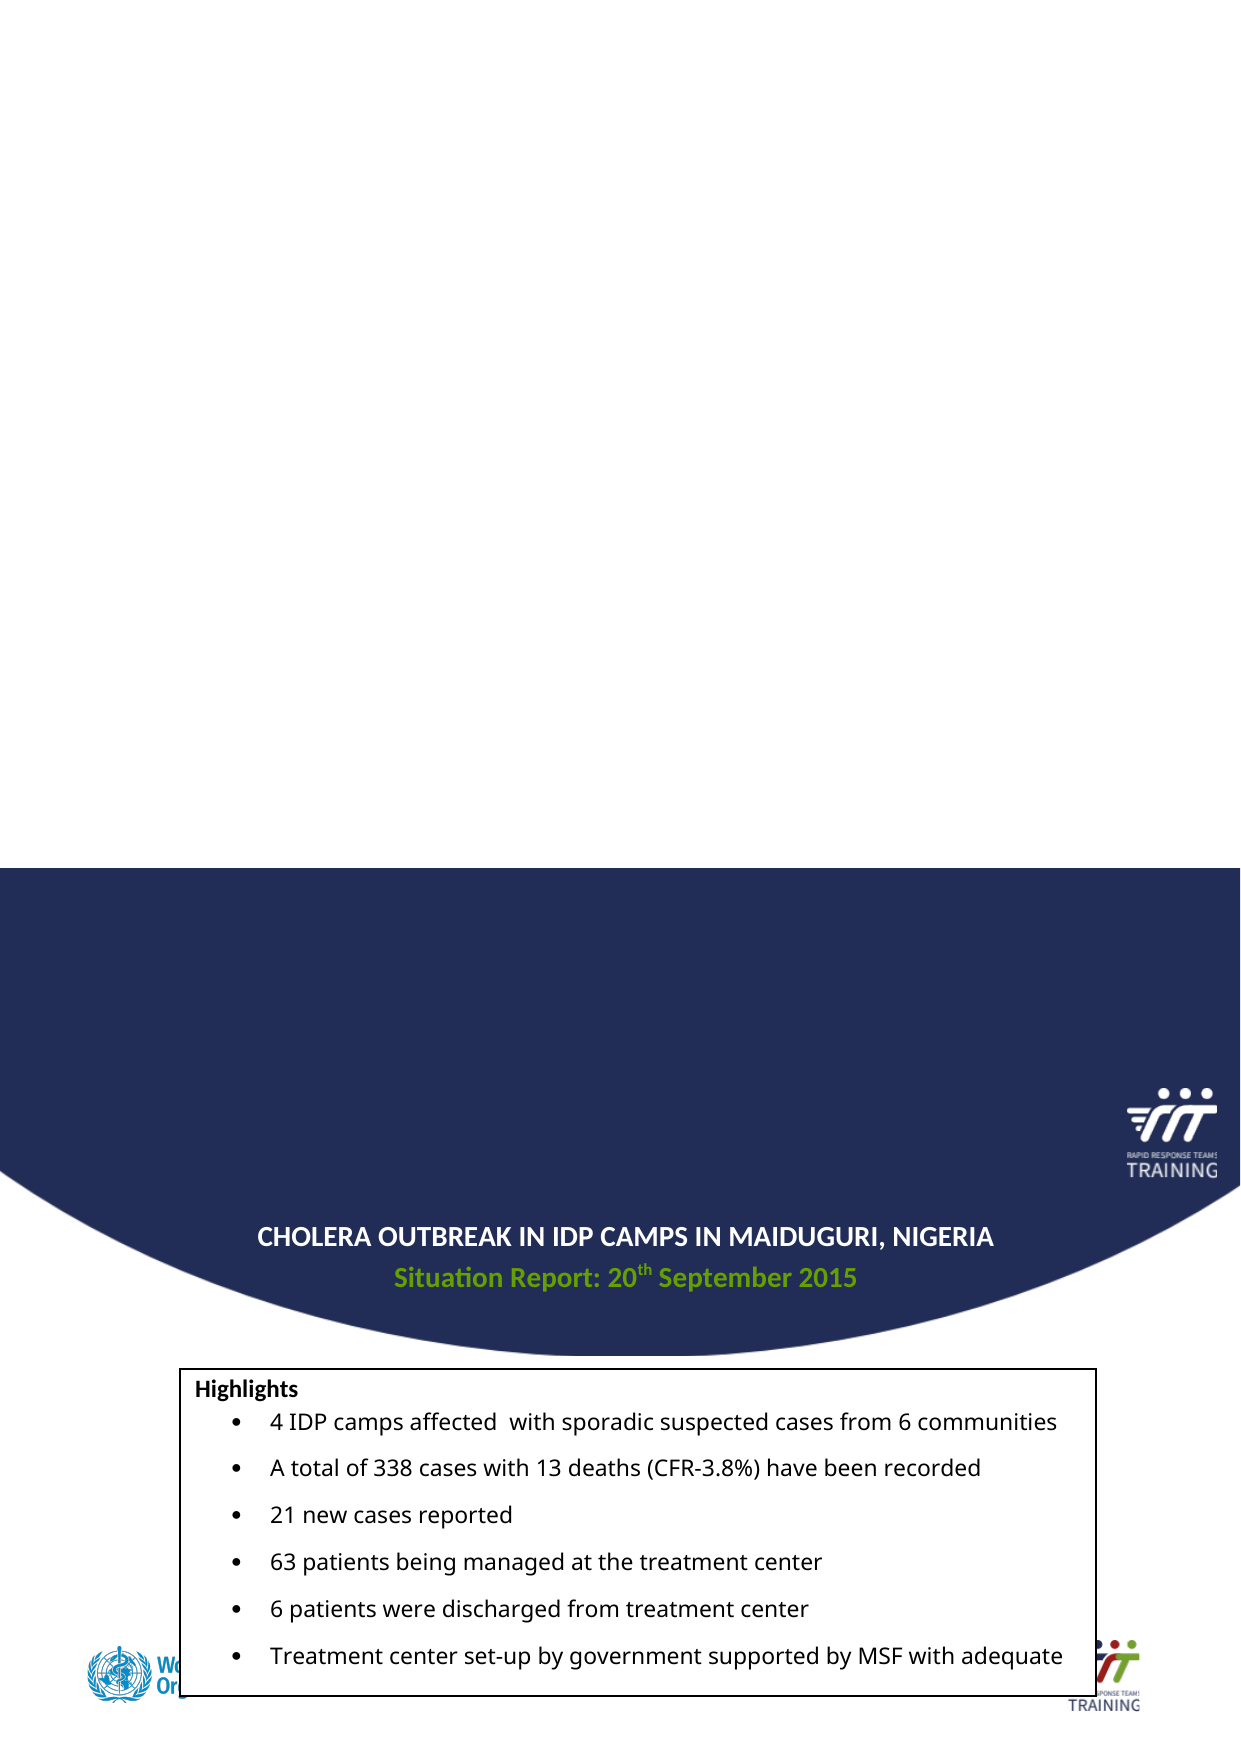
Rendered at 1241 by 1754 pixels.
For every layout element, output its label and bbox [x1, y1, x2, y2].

picture [87, 1646, 273, 1703]
picture [87, 1682, 123, 1703]
